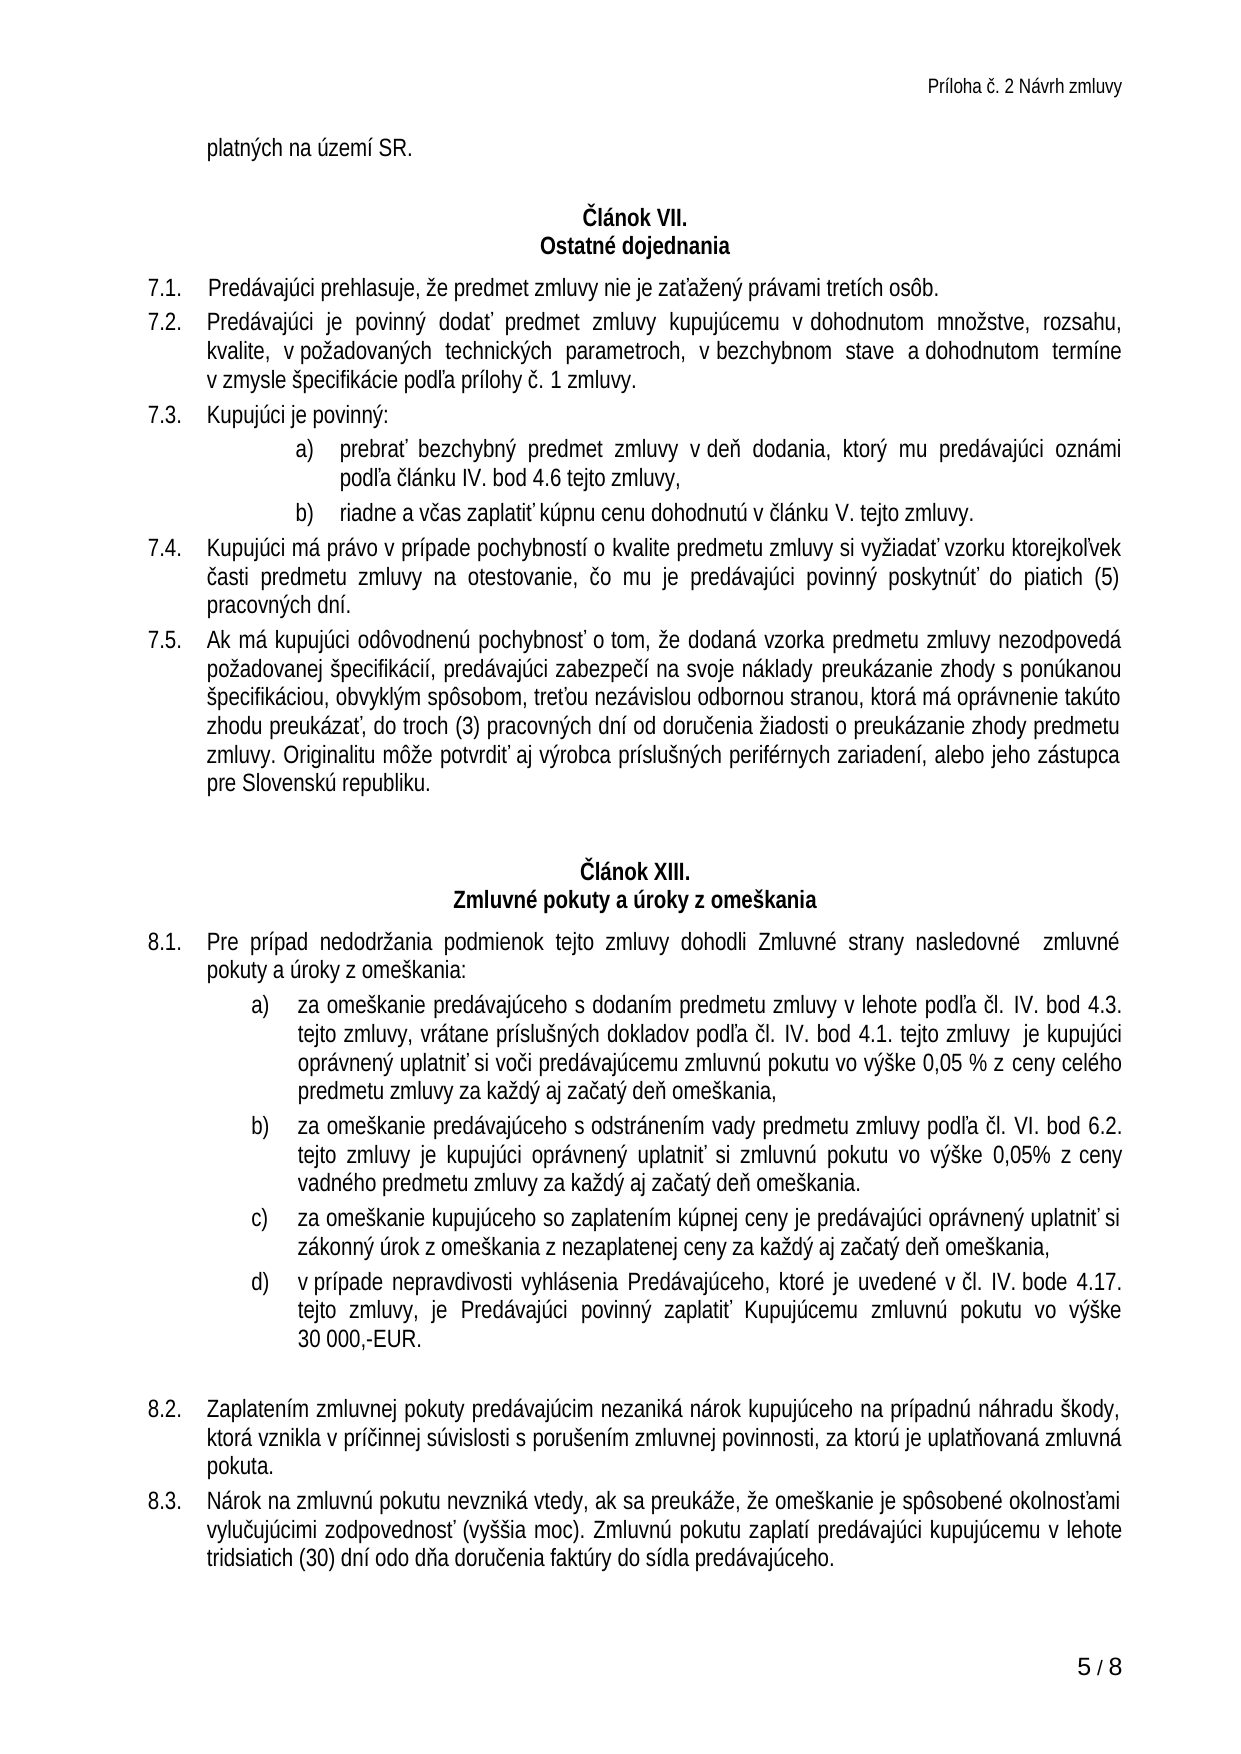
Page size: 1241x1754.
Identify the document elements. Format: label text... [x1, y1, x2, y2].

list riadne a včas zaplatiť kúpnu cenu dohodnutú v článku V. tejto zmluvy. [295, 498, 1122, 527]
list Zaplatením zmluvnej pokuty predávajúcim nezaniká nárok kupujúceho na prípadnú náhradu škody, ktorá vznikla v príčinnej súvislosti s porušením zmluvnej povinnosti, za ktorú je uplatňovaná zmluvná pokuta. [148, 1394, 1122, 1480]
text Zmluvné pokuty a úroky z omeškania [148, 886, 1122, 914]
list za omeškanie predávajúceho s dodaním predmetu zmluvy v lehote podľa čl. IV. bod 4.3. tejto zmluvy, vrátane príslušných dokladov podľa čl. IV. bod 4.1. tejto zmluvy je kupujúci oprávnený uplatniť si voči predávajúcemu zmluvnú pokutu vo výške 0,05 % z ceny celého predmetu zmluvy za každý aj začatý deň omeškania, [251, 990, 1122, 1105]
text Článok VII. [148, 203, 1122, 231]
list Ak má kupujúci odôvodnenú pochybnosť o tom, že dodaná vzorka predmetu zmluvy nezodpovedá požadovanej špecifikácií, predávajúci zabezpečí na svoje náklady preukázanie zhody s ponúkanou špecifikáciou, obvyklým spôsobom, treťou nezávislou odbornou stranou, ktorá má oprávnenie takúto zhodu preukázať, do troch (3) pracovných dní od doručenia žiadosti o preukázanie zhody predmetu zmluvy. Originalitu môže potvrdiť aj výrobca príslušných periférnych zariadení, alebo jeho zástupca pre Slovenskú republiku. [148, 625, 1122, 797]
list Pre prípad nedodržania podmienok tejto zmluvy dohodli Zmluvné strany nasledovné zmluvné pokuty a úroky z omeškania: [148, 927, 1122, 984]
list Predávajúci je povinný dodať predmet zmluvy kupujúcemu v dohodnutom množstve, rozsahu, kvalite, v požadovaných technických parametroch, v bezchybnom stave a dohodnutom termíne v zmysle špecifikácie podľa prílohy č. 1 zmluvy. [148, 307, 1122, 393]
list za omeškanie kupujúceho so zaplatením kúpnej ceny je predávajúci oprávnený uplatniť si zákonný úrok z omeškania z nezaplatenej ceny za každý aj začatý deň omeškania, [251, 1203, 1122, 1261]
list prebrať bezchybný predmet zmluvy v deň dodania, ktorý mu predávajúci oznámi podľa článku IV. bod 4.6 tejto zmluvy, [295, 434, 1122, 492]
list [148, 133, 1122, 162]
list v prípade nepravdivosti vyhlásenia Predávajúceho, ktoré je uvedené v čl. IV. bode 4.17. tejto zmluvy, je Predávajúci povinný zaplatiť Kupujúcemu zmluvnú pokutu vo výške 30 000,-EUR. [251, 1267, 1122, 1353]
list Kupujúci je povinný: [148, 399, 1122, 428]
text Ostatné dojednania [148, 231, 1122, 260]
text Článok XIII. [148, 857, 1122, 886]
list Nárok na zmluvnú pokutu nevzniká vtedy, ak sa preukáže, že omeškanie je spôsobené okolnosťami vylučujúcimi zodpovednosť (vyššia moc). Zmluvnú pokutu zaplatí predávajúci kupujúcemu v lehote tridsiatich (30) dní odo dňa doručenia faktúry do sídla predávajúceho. [148, 1486, 1122, 1572]
list Predávajúci prehlasuje, že predmet zmluvy nie je zaťažený právami tretích osôb. [148, 272, 1122, 301]
list Kupujúci má právo v prípade pochybností o kvalite predmetu zmluvy si vyžiadať vzorku ktorejkoľvek časti predmetu zmluvy na otestovanie, čo mu je predávajúci povinný poskytnúť do piatich (5) pracovných dní. [148, 533, 1122, 619]
list za omeškanie predávajúceho s odstránením vady predmetu zmluvy podľa čl. VI. bod 6.2. tejto zmluvy je kupujúci oprávnený uplatniť si zmluvnú pokutu vo výške 0,05% z ceny vadného predmetu zmluvy za každý aj začatý deň omeškania. [251, 1111, 1122, 1197]
